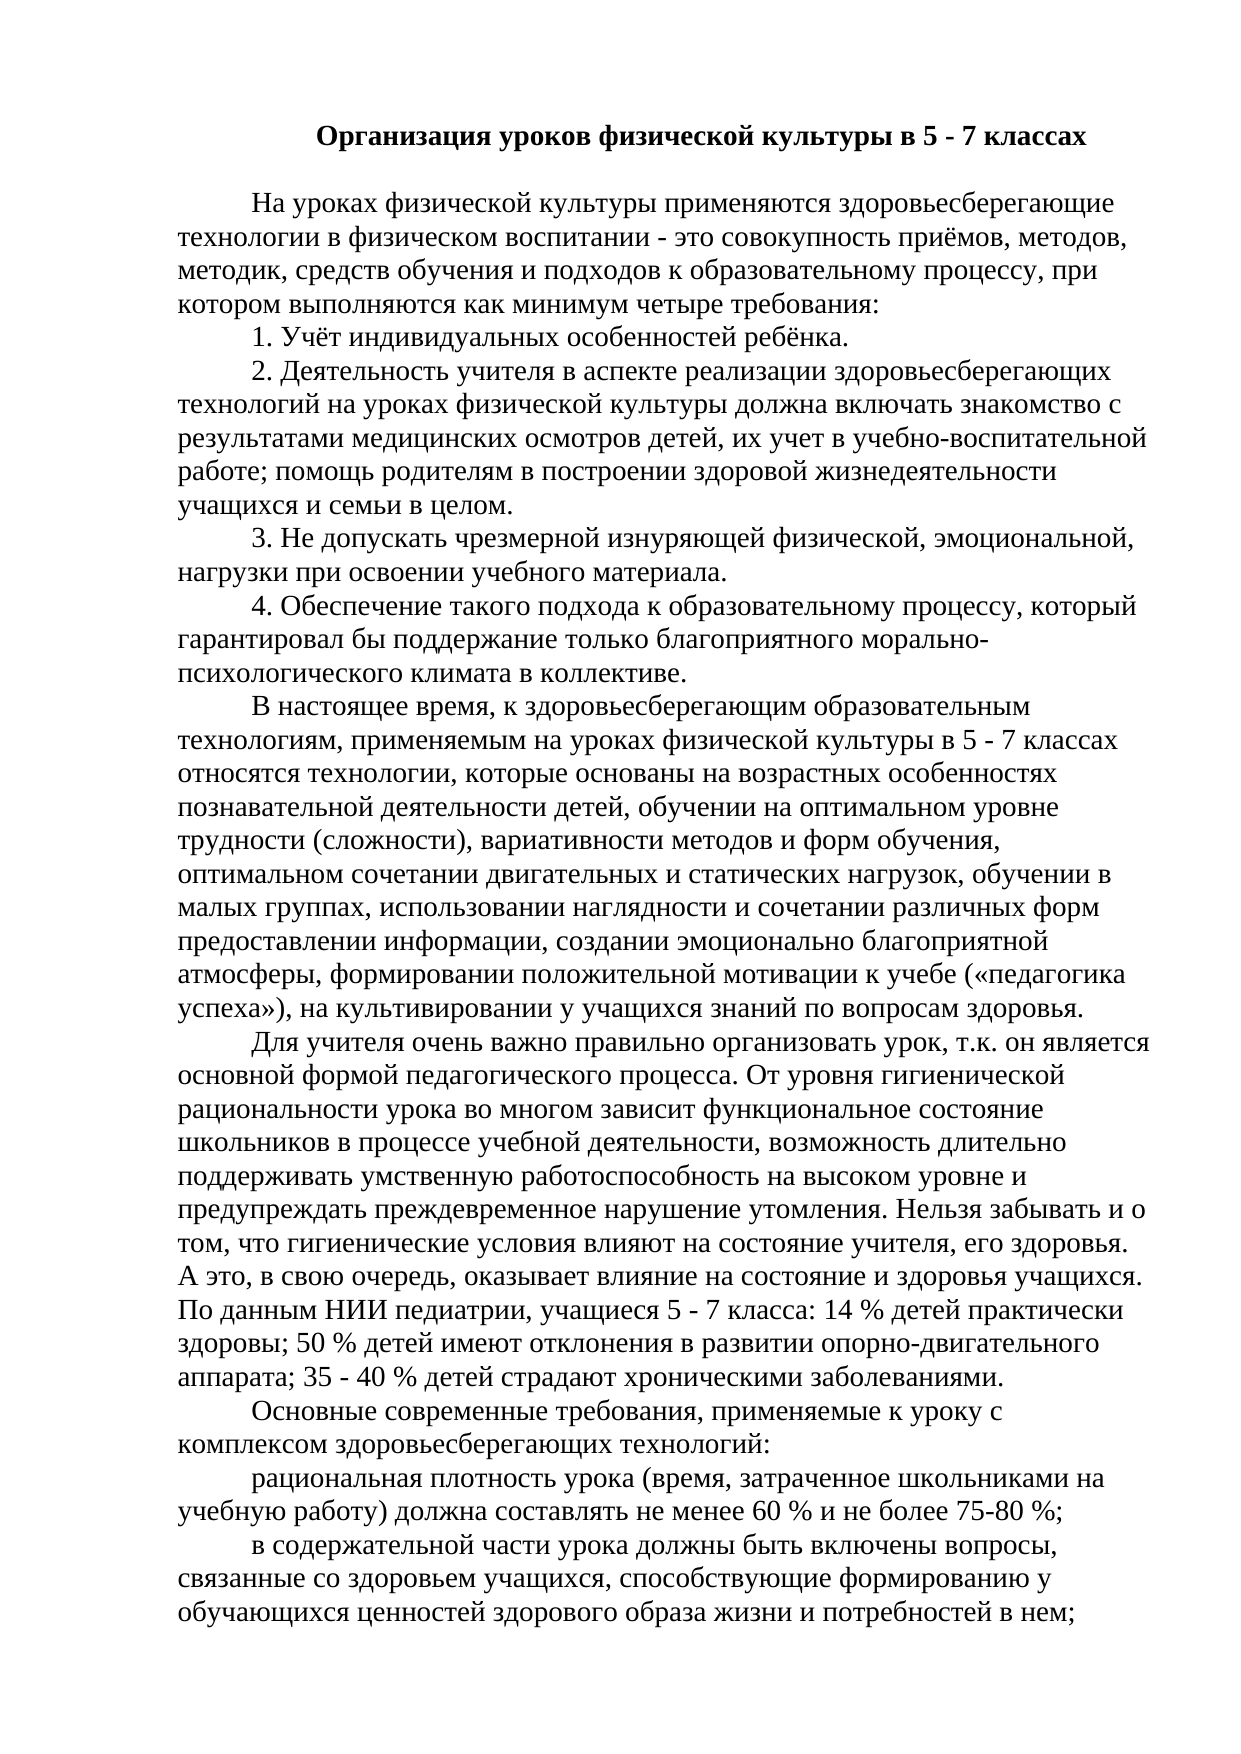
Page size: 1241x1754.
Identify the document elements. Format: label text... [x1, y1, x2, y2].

text 3. Не допускать чрезмерной изнуряющей физической, эмоциональной, нагрузки при освоении учебного материала. [177, 521, 1152, 588]
text 2. Деятельность учителя в аспекте реализации здоровьесберегающих технологий на уроках физической культуры должна включать знакомство с результатами медицинских осмотров детей, их учет в учебно-воспитательной работе; помощь родителям в построении здоровой жизнедеятельности учащихся и семьи в целом. [177, 353, 1152, 521]
text рациональная плотность урока (время, затраченное школьниками на учебную работу) должна составлять не менее 60 % и не более 75-80 %; [177, 1460, 1152, 1527]
text На уроках физической культуры применяются здоровьесберегающие технологии в физическом воспитании - это совокупность приёмов, методов, методик, средств обучения и подходов к образовательному процессу, при котором выполняются как минимум четыре требования: [177, 185, 1152, 319]
text в содержательной части урока должны быть включены вопросы, связанные со здоровьем учащихся, способствующие формированию у обучающихся ценностей здорового образа жизни и потребностей в нем; [177, 1527, 1152, 1627]
text Основные современные требования, применяемые к уроку с комплексом здоровьесберегающих технологий: [177, 1393, 1152, 1460]
text Для учителя очень важно правильно организовать урок, т.к. он является основной формой педагогического процесса. От уровня гигиенической рациональности урока во многом зависит функциональное состояние школьников в процессе учебной деятельности, возможность длительно поддерживать умственную работоспособность на высоком уровне и предупреждать преждевременное нарушение утомления. Нельзя забывать и о том, что гигиенические условия влияют на состояние учителя, его здоровья. А это, в свою очередь, оказывает влияние на состояние и здоровья учащихся. По данным НИИ педиатрии, учащиеся 5 - 7 класса: 14 % детей практически здоровы; 50 % детей имеют отклонения в развитии опорно-двигательного аппарата; 35 - 40 % детей страдают хроническими заболеваниями. [177, 1024, 1152, 1393]
text Организация уроков физической культуры в 5 - 7 классах [177, 118, 1152, 152]
text В настоящее время, к здоровьесберегающим образовательным технологиям, применяемым на уроках физической культуры в 5 - 7 классах относятся технологии, которые основаны на возрастных особенностях познавательной деятельности детей, обучении на оптимальном уровне трудности (сложности), вариативности методов и форм обучения, оптимальном сочетании двигательных и статических нагрузок, обучении в малых группах, использовании наглядности и сочетании различных форм предоставлении информации, создании эмоционально благоприятной атмосферы, формировании положительной мотивации к учебе («педагогика успеха»), на культивировании у учащихся знаний по вопросам здоровья. [177, 688, 1152, 1024]
text 4. Обеспечение такого подхода к образовательному процессу, который гарантировал бы поддержание только благоприятного морально-психологического климата в коллективе. [177, 588, 1152, 688]
text 1. Учёт индивидуальных особенностей ребёнка. [177, 319, 1152, 353]
